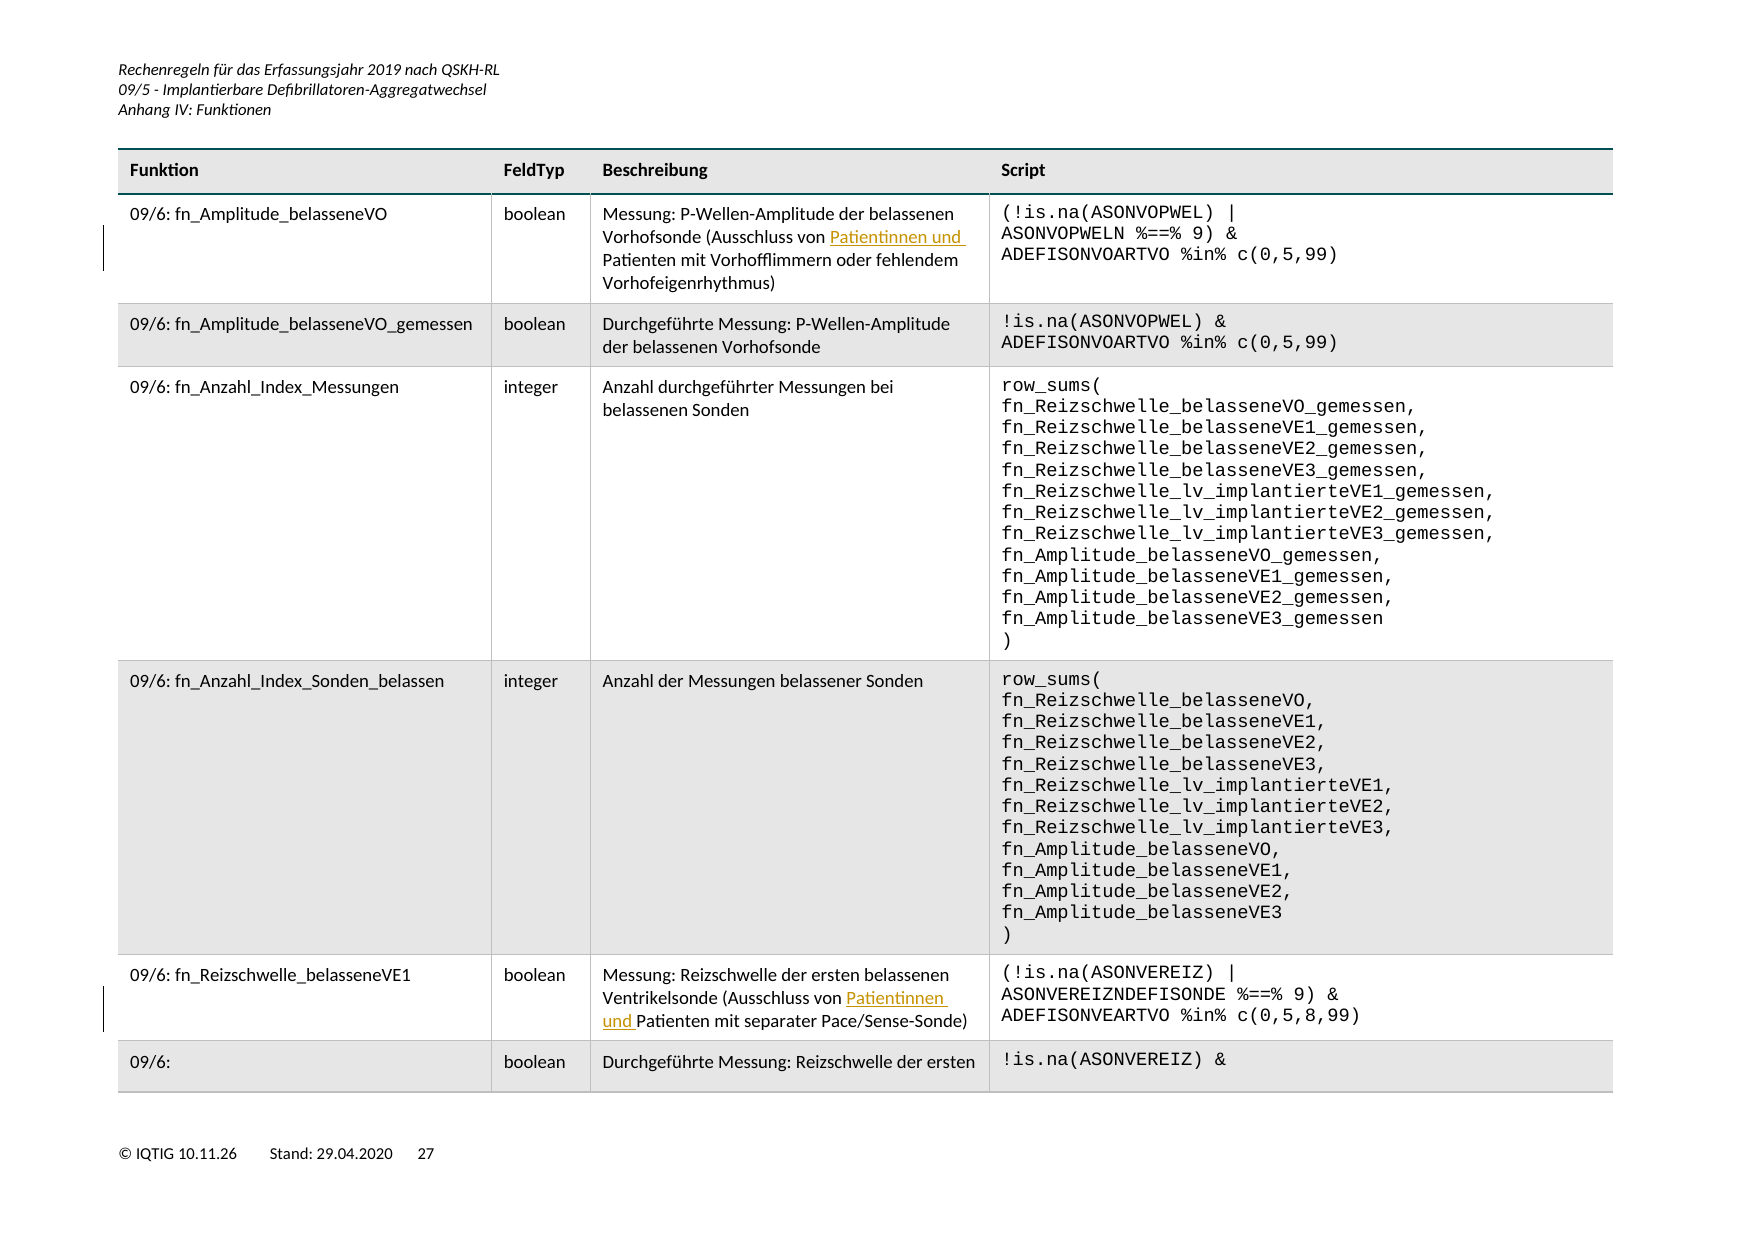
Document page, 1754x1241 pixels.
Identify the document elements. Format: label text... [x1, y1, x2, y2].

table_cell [118, 1041, 491, 1091]
table_cell boolean [492, 304, 590, 366]
table_cell row_sums( fn_Reizschwelle_belasseneVO, fn_Reizschwelle_belasseneVE1, fn_Reizschwelle_belasseneVE2, fn_Reizschwelle_belasseneVE3, fn_Reizschwelle_lv_implantierteVE1, fn_Reizschwelle_lv_implantierteVE2, fn_Reizschwelle_lv_implantierteVE3, fn_Amplitude_belasseneVO, fn_Amplitude_belasseneVE1, fn_Amplitude_belasseneVE2, fn_Amplitude_belasseneVE3 ) [990, 661, 1613, 954]
table_cell boolean [492, 1041, 590, 1091]
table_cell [990, 1041, 1613, 1091]
table_header Funktion [118, 150, 492, 193]
table_cell Anzahl durchgeführter Messungen bei belassenen Sonden [591, 367, 989, 660]
table_header Script [989, 150, 1613, 193]
table_cell !is.na(ASONVOPWEL) & ADEFISONVOARTVO %in% c(0,5,99) [990, 304, 1613, 366]
table_cell 09/6: fn_Amplitude_belasseneVO_gemessen [118, 304, 491, 366]
table_header FeldTyp [492, 150, 591, 193]
table_cell 09/6: fn_Reizschwelle_belasseneVE1 [118, 955, 491, 1040]
table_cell integer [492, 367, 590, 660]
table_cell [591, 1041, 989, 1091]
table_cell Anzahl der Messungen belassener Sonden [591, 661, 989, 954]
table_cell (!is.na(ASONVOPWEL) | ASONVOPWELN %==% 9) & ADEFISONVOARTVO %in% c(0,5,99) [990, 195, 1613, 302]
table_cell integer [492, 661, 590, 954]
table_cell row_sums( fn_Reizschwelle_belasseneVO_gemessen, fn_Reizschwelle_belasseneVE1_gemessen, fn_Reizschwelle_belasseneVE2_gemessen, fn_Reizschwelle_belasseneVE3_gemessen, fn_Reizschwelle_lv_implantierteVE1_gemessen, fn_Reizschwelle_lv_implantierteVE2_gemessen, fn_Reizschwelle_lv_implantierteVE3_gemessen, fn_Amplitude_belasseneVO_gemessen, fn_Amplitude_belasseneVE1_gemessen, fn_Amplitude_belasseneVE2_gemessen, fn_Amplitude_belasseneVE3_gemessen ) [990, 367, 1613, 660]
table_cell 09/6: fn_Amplitude_belasseneVO [118, 195, 491, 302]
table_cell Durchgeführte Messung: P-Wellen-Amplitude der belassenen Vorhofsonde [591, 304, 989, 366]
table_cell 09/6: fn_Anzahl_Index_Sonden_belassen [118, 661, 491, 954]
table_cell Messung: P-Wellen-Amplitude der belassenen Vorhofsonde (Ausschluss von Patienten mit Vorhofflimmern oder fehlendem Vorhofeigenrhythmus) [591, 195, 989, 302]
table_cell (!is.na(ASONVEREIZ) | ASONVEREIZNDEFISONDE %==% 9) & ADEFISONVEARTVO %in% c(0,5,8,99) [990, 955, 1613, 1040]
table_cell 09/6: fn_Anzahl_Index_Messungen [118, 367, 491, 660]
table_cell boolean [492, 195, 590, 302]
table_cell Messung: Reizschwelle der ersten belassenen Ventrikelsonde (Ausschluss von Patienten mit separater Pace/Sense-Sonde) [591, 955, 989, 1040]
table_cell boolean [492, 955, 590, 1040]
table_header Beschreibung [591, 150, 989, 193]
